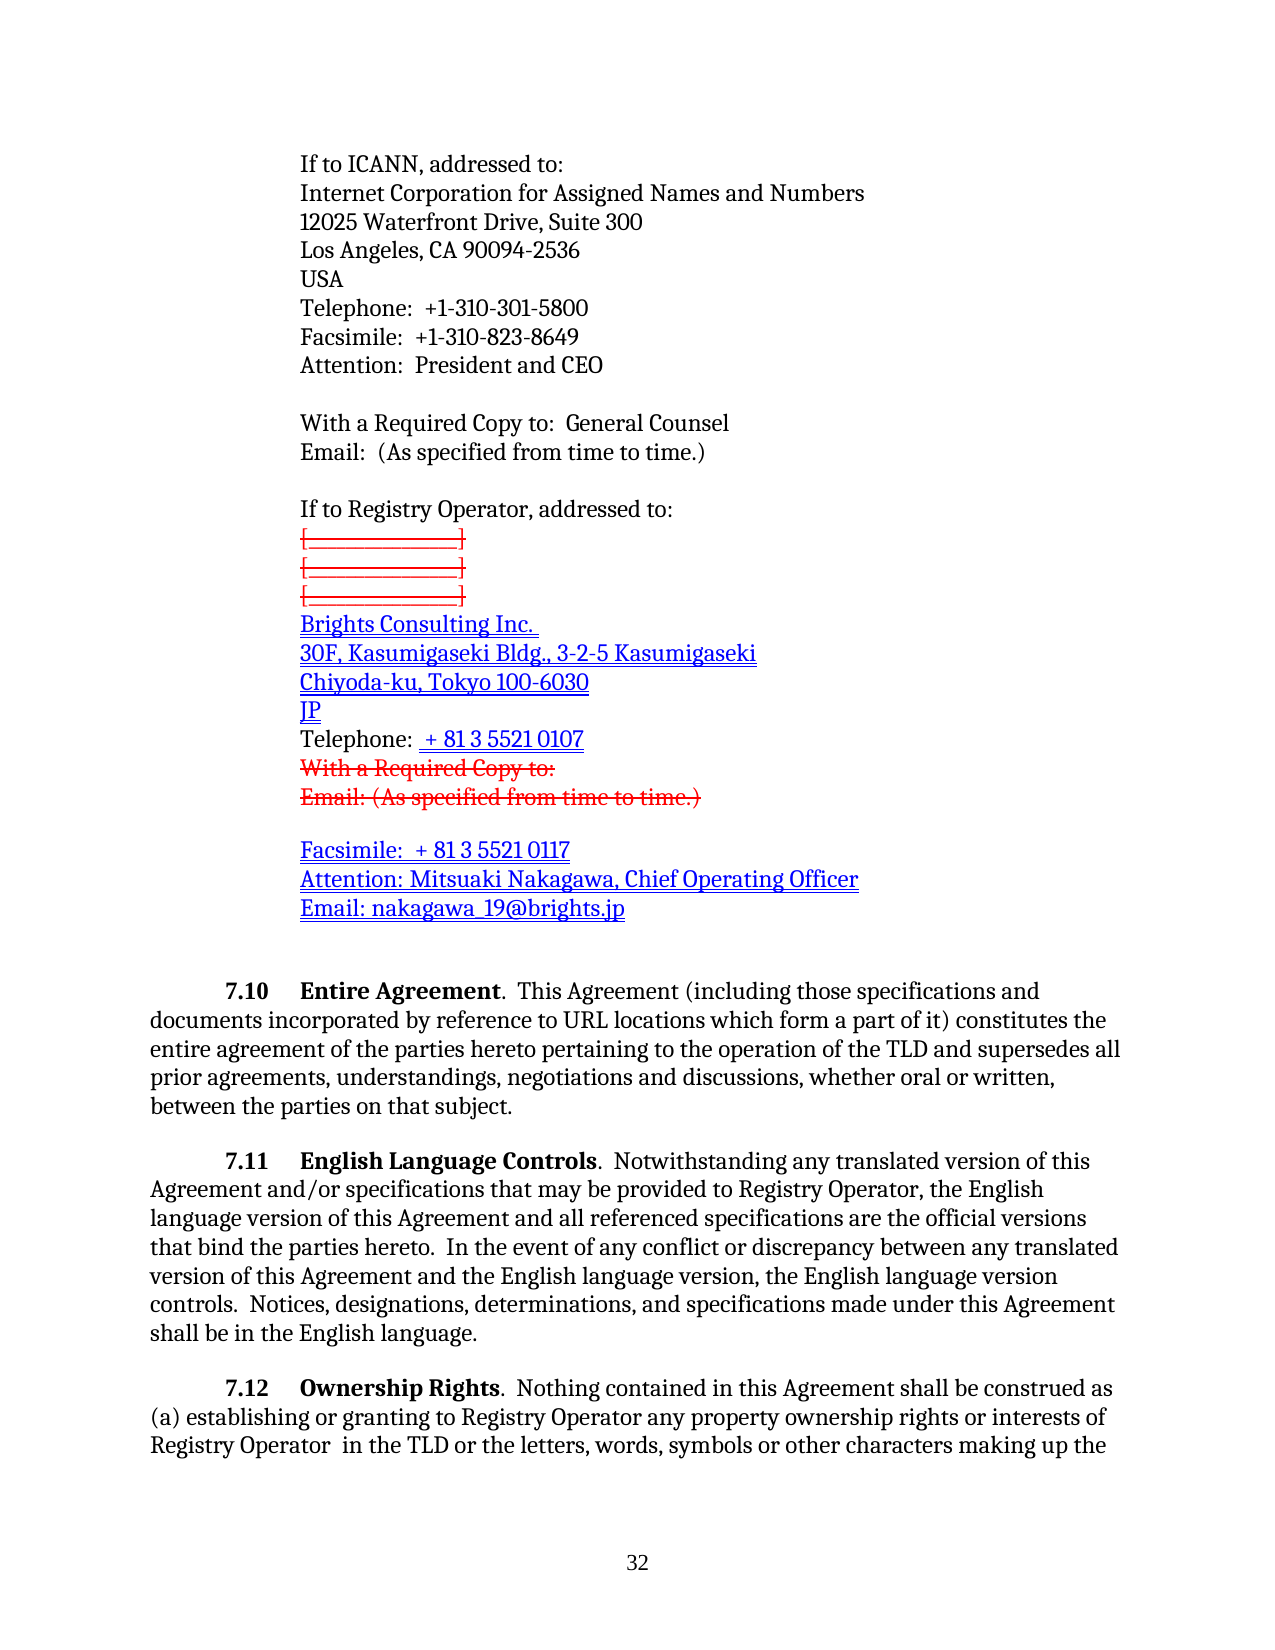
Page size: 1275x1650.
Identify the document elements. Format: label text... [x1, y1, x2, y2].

text If to ICANN, addressed to: Internet Corporation for Assigned Names and Numbers 12025 Waterfront Drive, Suite 300 Los Angeles, CA 90094-2536 [300, 150, 1125, 265]
text JP [300, 696, 1125, 725]
text Telephone: + 81 3 5521 0107 [300, 725, 1125, 754]
text Facsimile: + 81 3 5521 0117 Attention: Mitsuaki Nakagawa, Chief Operating Officer [300, 836, 1125, 894]
text Chiyoda-ku, Tokyo 100-6030 [300, 667, 1125, 696]
text Email: nakagawa_19@brights.jp [300, 894, 1125, 922]
text With a Required Copy to: Email: (As specified from time to time.) [300, 754, 1125, 811]
text English Language Controls. Notwithstanding any translated version of this Agreement and/or specifications that may be provided to Registry Operator, the English language version of this Agreement and all referenced specifications are the official versions that bind the parties hereto. In the event of any conflict or discrepancy between any translated version of this Agreement and the English language version, the English language version controls. Notices, designations, determinations, and specifications made under this Agreement shall be in the English language. [150, 1146, 1125, 1348]
text Entire Agreement. This Agreement (including those specifications and documents incorporated by reference to URL locations which form a part of it) constitutes the entire agreement of the parties hereto pertaining to the operation of the TLD and supersedes all prior agreements, understandings, negotiations and discussions, whether oral or written, between the parties on that subject. [150, 976, 1125, 1121]
text USA Telephone: +1-310-301-5800 Facsimile: +1-310-823-8649 Attention: President and CEO With a Required Copy to: General Counsel Email: (As specified from time to time.) If to Registry Operator, addressed to: [________________] [________________] [________________] Brights Consulting Inc. 30F, Kasumigaseki Bldg., 3-2-5 Kasumigaseki [300, 265, 1125, 667]
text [150, 1373, 1125, 1460]
